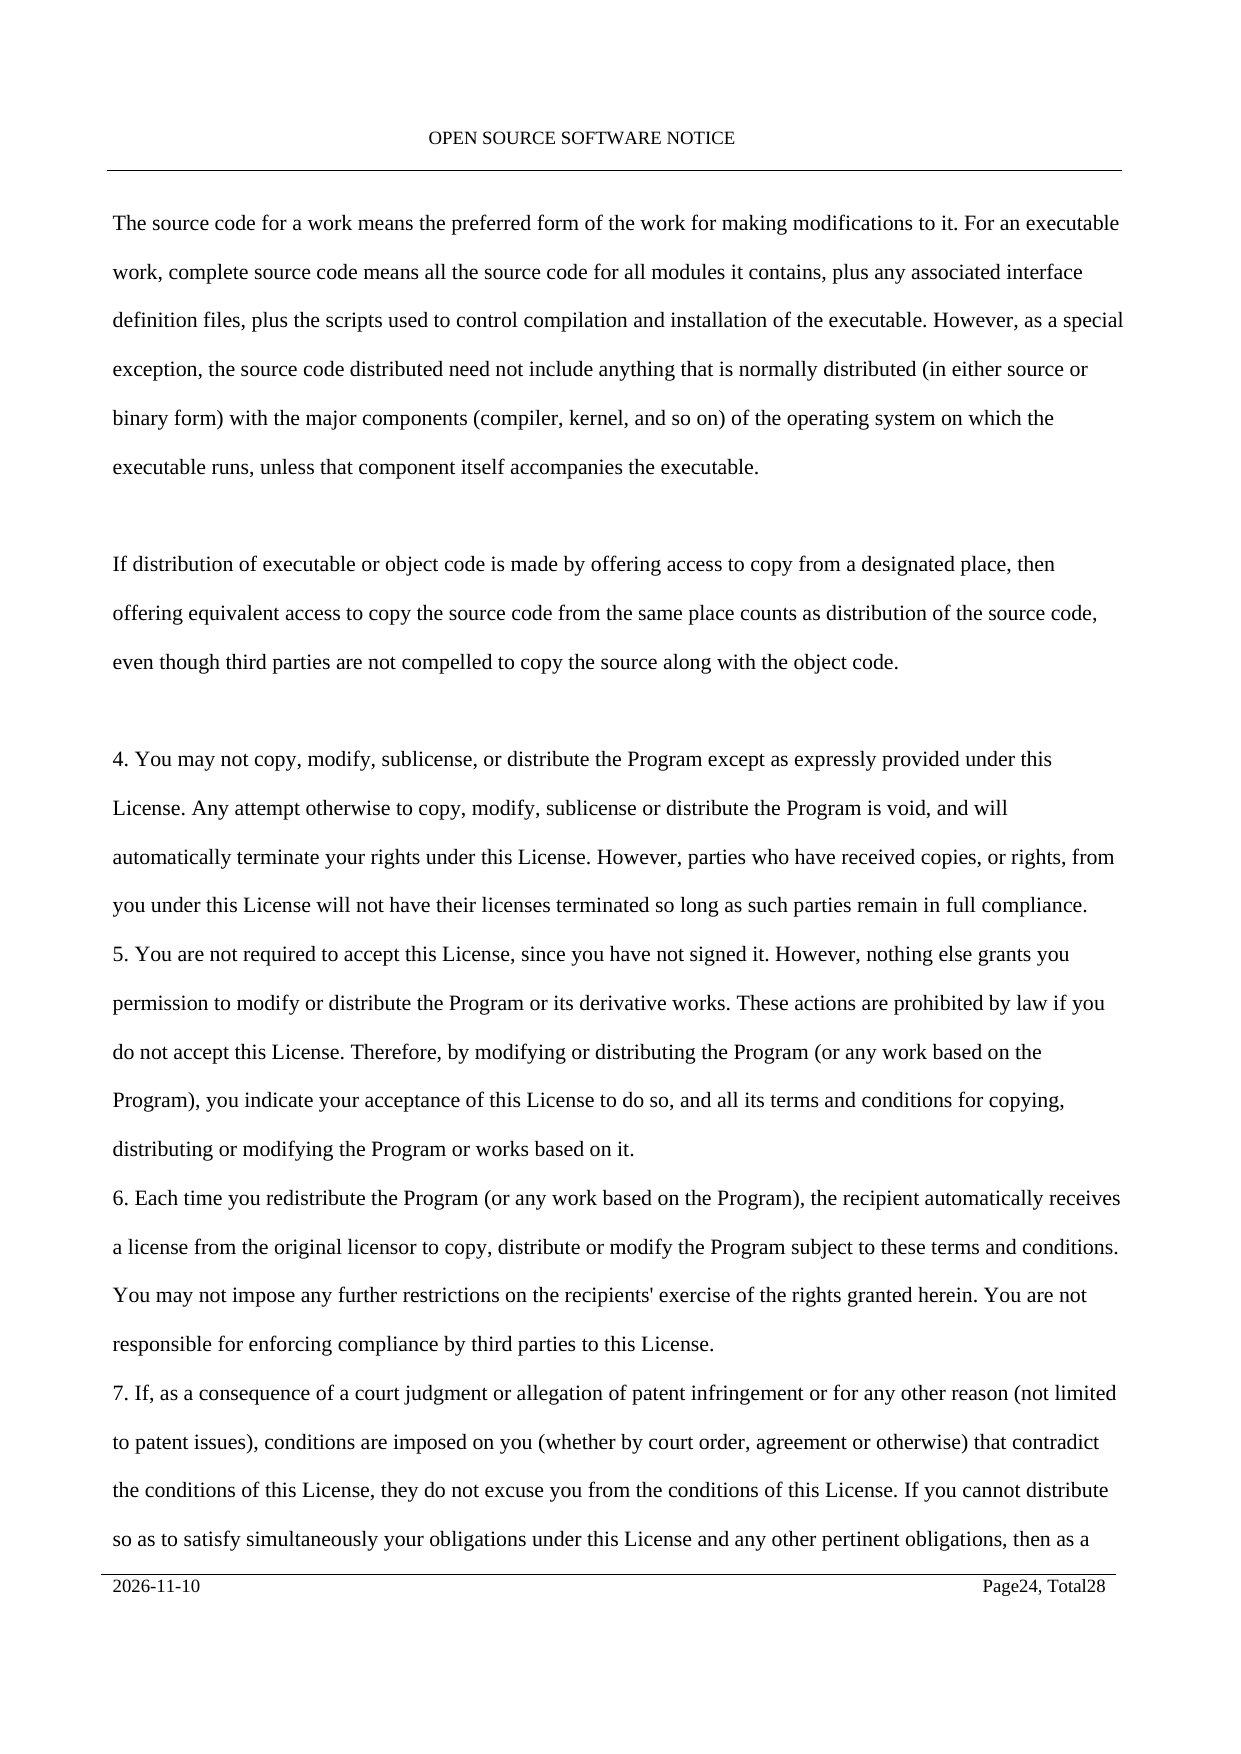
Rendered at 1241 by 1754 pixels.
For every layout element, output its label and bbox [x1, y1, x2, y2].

text [112, 206, 1128, 1555]
